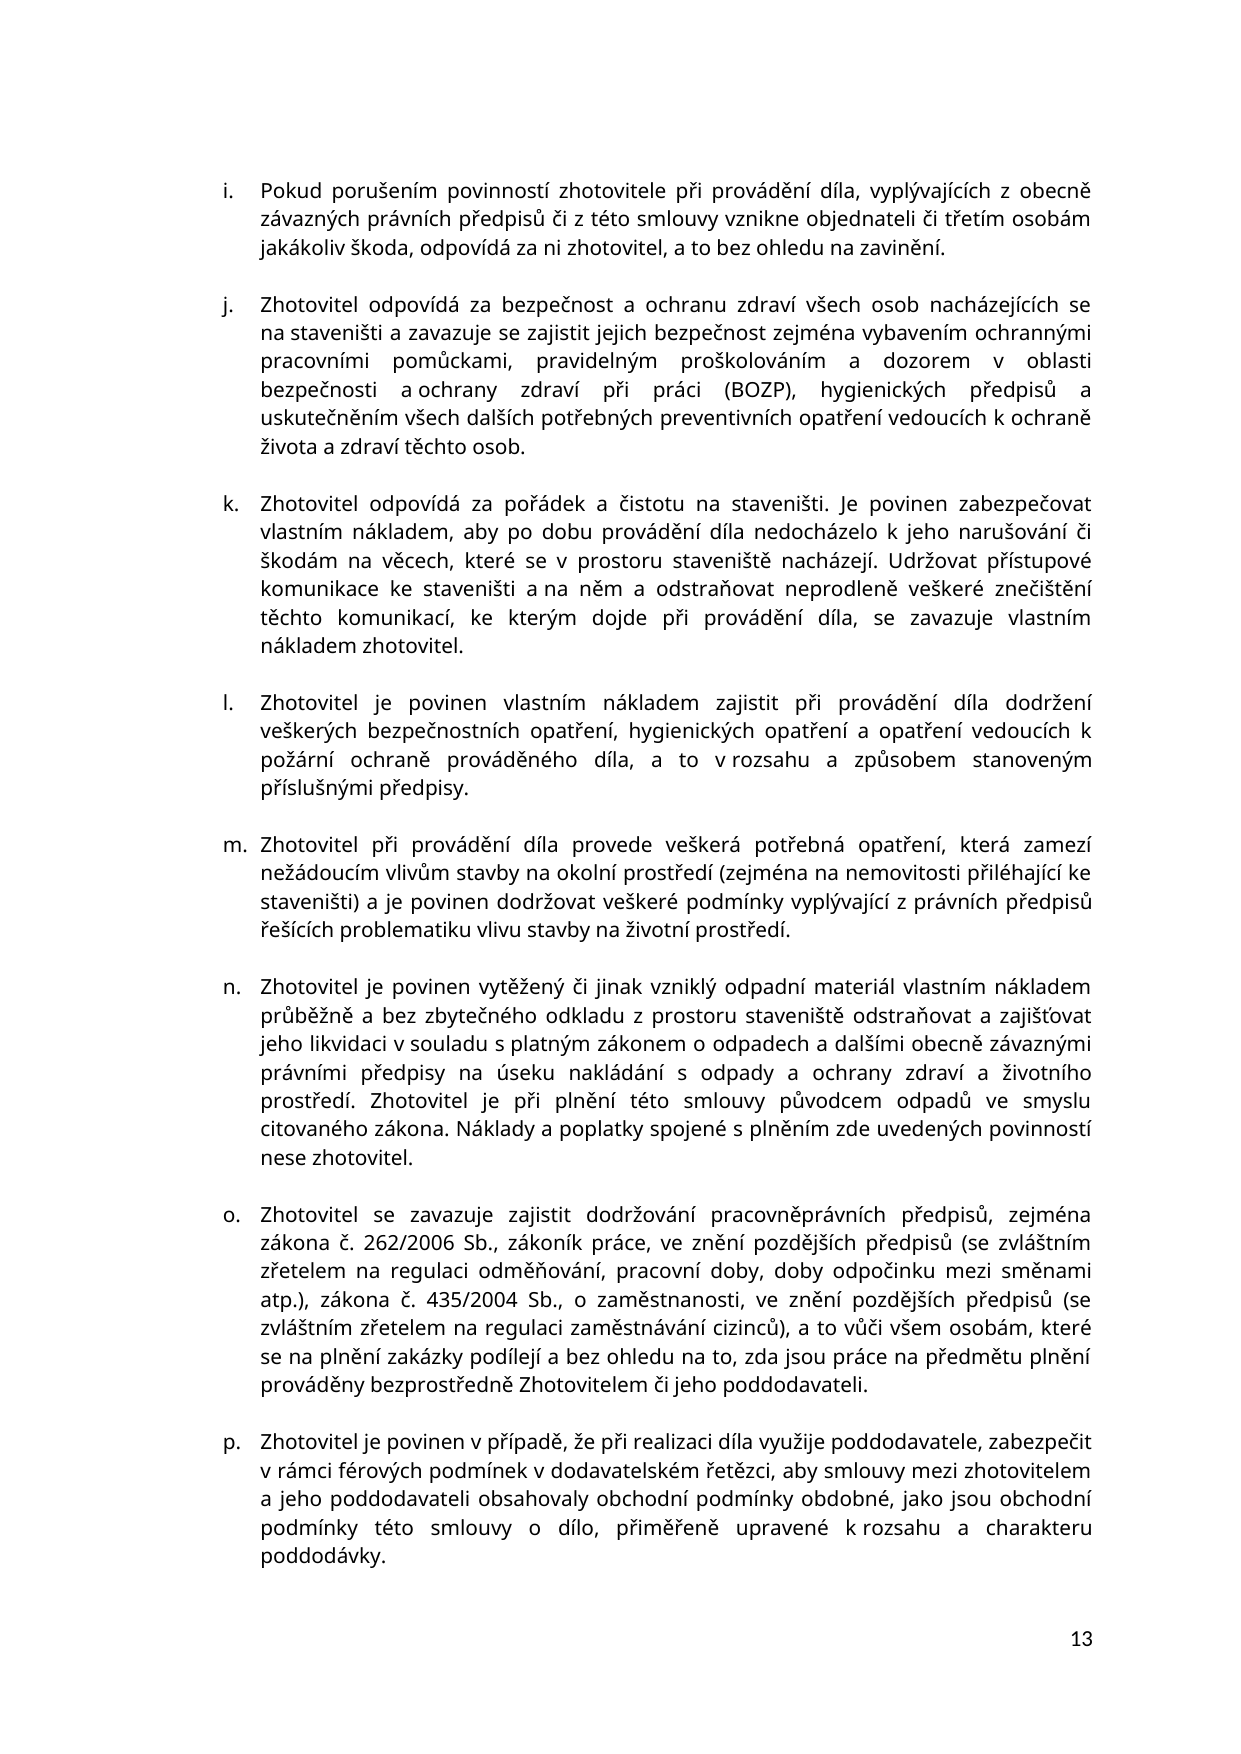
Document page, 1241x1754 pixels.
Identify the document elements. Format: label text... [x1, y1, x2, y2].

list Zhotovitel je povinen vlastním nákladem zajistit při provádění díla dodržení veškerých bezpečnostních opatření, hygienických opatření a opatření vedoucích k požární ochraně prováděného díla, a to v rozsahu a způsobem stanoveným příslušnými předpisy. [223, 688, 1093, 802]
list Pokud porušením povinností zhotovitele při provádění díla, vyplývajících z obecně závazných právních předpisů či z této smlouvy vznikne objednateli či třetím osobám jakákoliv škoda, odpovídá za ni zhotovitel, a to bez ohledu na zavinění. [223, 176, 1093, 261]
list Zhotovitel je povinen vytěžený či jinak vzniklý odpadní materiál vlastním nákladem průběžně a bez zbytečného odkladu z prostoru staveniště odstraňovat a zajišťovat jeho likvidaci v souladu s platným zákonem o odpadech a dalšími obecně závaznými právními předpisy na úseku nakládání s odpady a ochrany zdraví a životního prostředí. Zhotovitel je při plnění této smlouvy původcem odpadů ve smyslu citovaného zákona. Náklady a poplatky spojené s plněním zde uvedených povinností nese zhotovitel. [223, 972, 1093, 1171]
list Zhotovitel odpovídá za bezpečnost a ochranu zdraví všech osob nacházejících se na staveništi a zavazuje se zajistit jejich bezpečnost zejména vybavením ochrannými pracovními pomůckami, pravidelným proškolováním a dozorem v oblasti bezpečnosti a ochrany zdraví při práci (BOZP), hygienických předpisů a uskutečněním všech dalších potřebných preventivních opatření vedoucích k ochraně života a zdraví těchto osob. [223, 290, 1093, 460]
list Zhotovitel odpovídá za pořádek a čistotu na staveništi. Je povinen zabezpečovat vlastním nákladem, aby po dobu provádění díla nedocházelo k jeho narušování či škodám na věcech, které se v prostoru staveniště nacházejí. Udržovat přístupové komunikace ke staveništi a na něm a odstraňovat neprodleně veškeré znečištění těchto komunikací, ke kterým dojde při provádění díla, se zavazuje vlastním nákladem zhotovitel. [223, 489, 1093, 659]
list Zhotovitel se zavazuje zajistit dodržování pracovněprávních předpisů, zejména zákona č. 262/2006 Sb., zákoník práce, ve znění pozdějších předpisů (se zvláštním zřetelem na regulaci odměňování, pracovní doby, doby odpočinku mezi směnami atp.), zákona č. 435/2004 Sb., o zaměstnanosti, ve znění pozdějších předpisů (se zvláštním zřetelem na regulaci zaměstnávání cizinců), a to vůči všem osobám, které se na plnění zakázky podílejí a bez ohledu na to, zda jsou práce na předmětu plnění prováděny bezprostředně Zhotovitelem či jeho poddodavateli. [223, 1200, 1093, 1399]
list Zhotovitel při provádění díla provede veškerá potřebná opatření, která zamezí nežádoucím vlivům stavby na okolní prostředí (zejména na nemovitosti přiléhající ke staveništi) a je povinen dodržovat veškeré podmínky vyplývající z právních předpisů řešících problematiku vlivu stavby na životní prostředí. [223, 830, 1093, 944]
list Zhotovitel je povinen v případě, že při realizaci díla využije poddodavatele, zabezpečit v rámci férových podmínek v dodavatelském řetězci, aby smlouvy mezi zhotovitelem a jeho poddodavateli obsahovaly obchodní podmínky obdobné, jako jsou obchodní podmínky této smlouvy o dílo, přiměřeně upravené k rozsahu a charakteru poddodávky. [223, 1427, 1093, 1569]
